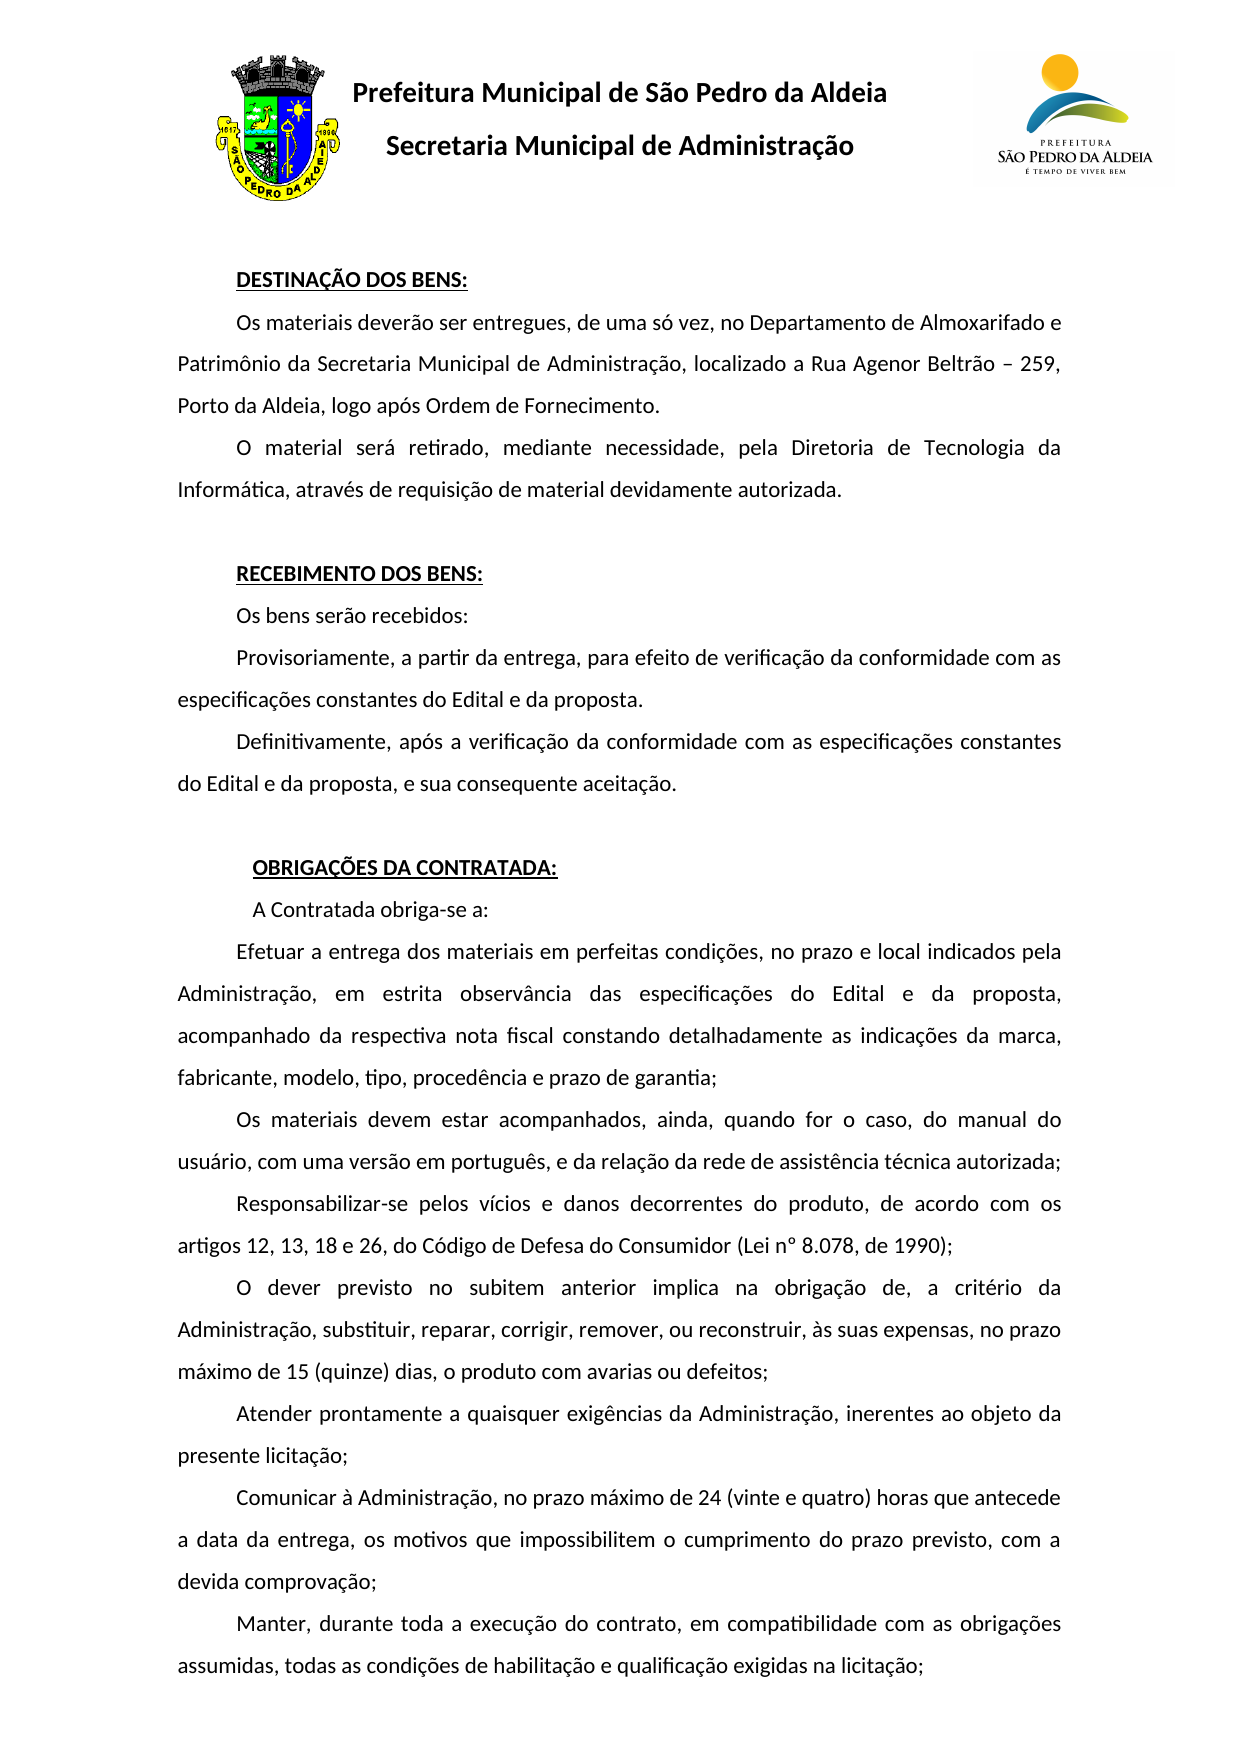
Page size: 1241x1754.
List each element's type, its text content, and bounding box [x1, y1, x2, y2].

text O dever previsto no subitem anterior implica na obrigação de, a critério da Administração, substituir, reparar, corrigir, remover, ou reconstruir, às suas expensas, no prazo máximo de 15 (quinze) dias, o produto com avarias ou defeitos; [177, 1273, 1063, 1385]
text Provisoriamente, a partir da entrega, para efeito de verificação da conformidade com as especificações constantes do Edital e da proposta. [177, 643, 1063, 713]
text Manter, durante toda a execução do contrato, em compatibilidade com as obrigações assumidas, todas as condições de habilitação e qualificação exigidas na licitação; [177, 1609, 1063, 1679]
text Os bens serão recebidos: [177, 601, 1063, 629]
text Os materiais devem estar acompanhados, ainda, quando for o caso, do manual do usuário, com uma versão em português, e da relação da rede de assistência técnica autorizada; [177, 1105, 1063, 1175]
text O material será retirado, mediante necessidade, pela Diretoria de Tecnologia da Informática, através de requisição de material devidamente autorizada. [177, 433, 1063, 503]
text Efetuar a entrega dos materiais em perfeitas condições, no prazo e local indicados pela Administração, em estrita observância das especificações do Edital e da proposta, acompanhado da respectiva nota fiscal constando detalhadamente as indicações da marca, fabricante, modelo, tipo, procedência e prazo de garantia; [177, 937, 1063, 1091]
text Os materiais deverão ser entregues, de uma só vez, no Departamento de Almoxarifado e Patrimônio da Secretaria Municipal de Administração, localizado a Rua Agenor Beltrão – 259, Porto da Aldeia, logo após Ordem de Fornecimento. [177, 308, 1063, 419]
text Atender prontamente a quaisquer exigências da Administração, inerentes ao objeto da presente licitação; [177, 1399, 1063, 1469]
picture [214, 53, 343, 203]
picture [972, 51, 1175, 187]
list OBRIGAÇÕES DA CONTRATADA: [252, 853, 1063, 881]
text RECEBIMENTO DOS BENS: [177, 559, 1063, 587]
text Responsabilizar-se pelos vícios e danos decorrentes do produto, de acordo com os artigos 12, 13, 18 e 26, do Código de Defesa do Consumidor (Lei nº 8.078, de 1990); [177, 1189, 1063, 1259]
text Definitivamente, após a verificação da conformidade com as especificações constantes do Edital e da proposta, e sua consequente aceitação. [177, 727, 1063, 797]
text DESTINAÇÃO DOS BENS: [177, 266, 1063, 294]
list A Contratada obriga-se a: [252, 895, 1063, 923]
text Comunicar à Administração, no prazo máximo de 24 (vinte e quatro) horas que antecede a data da entrega, os motivos que impossibilitem o cumprimento do prazo previsto, com a devida comprovação; [177, 1483, 1063, 1595]
